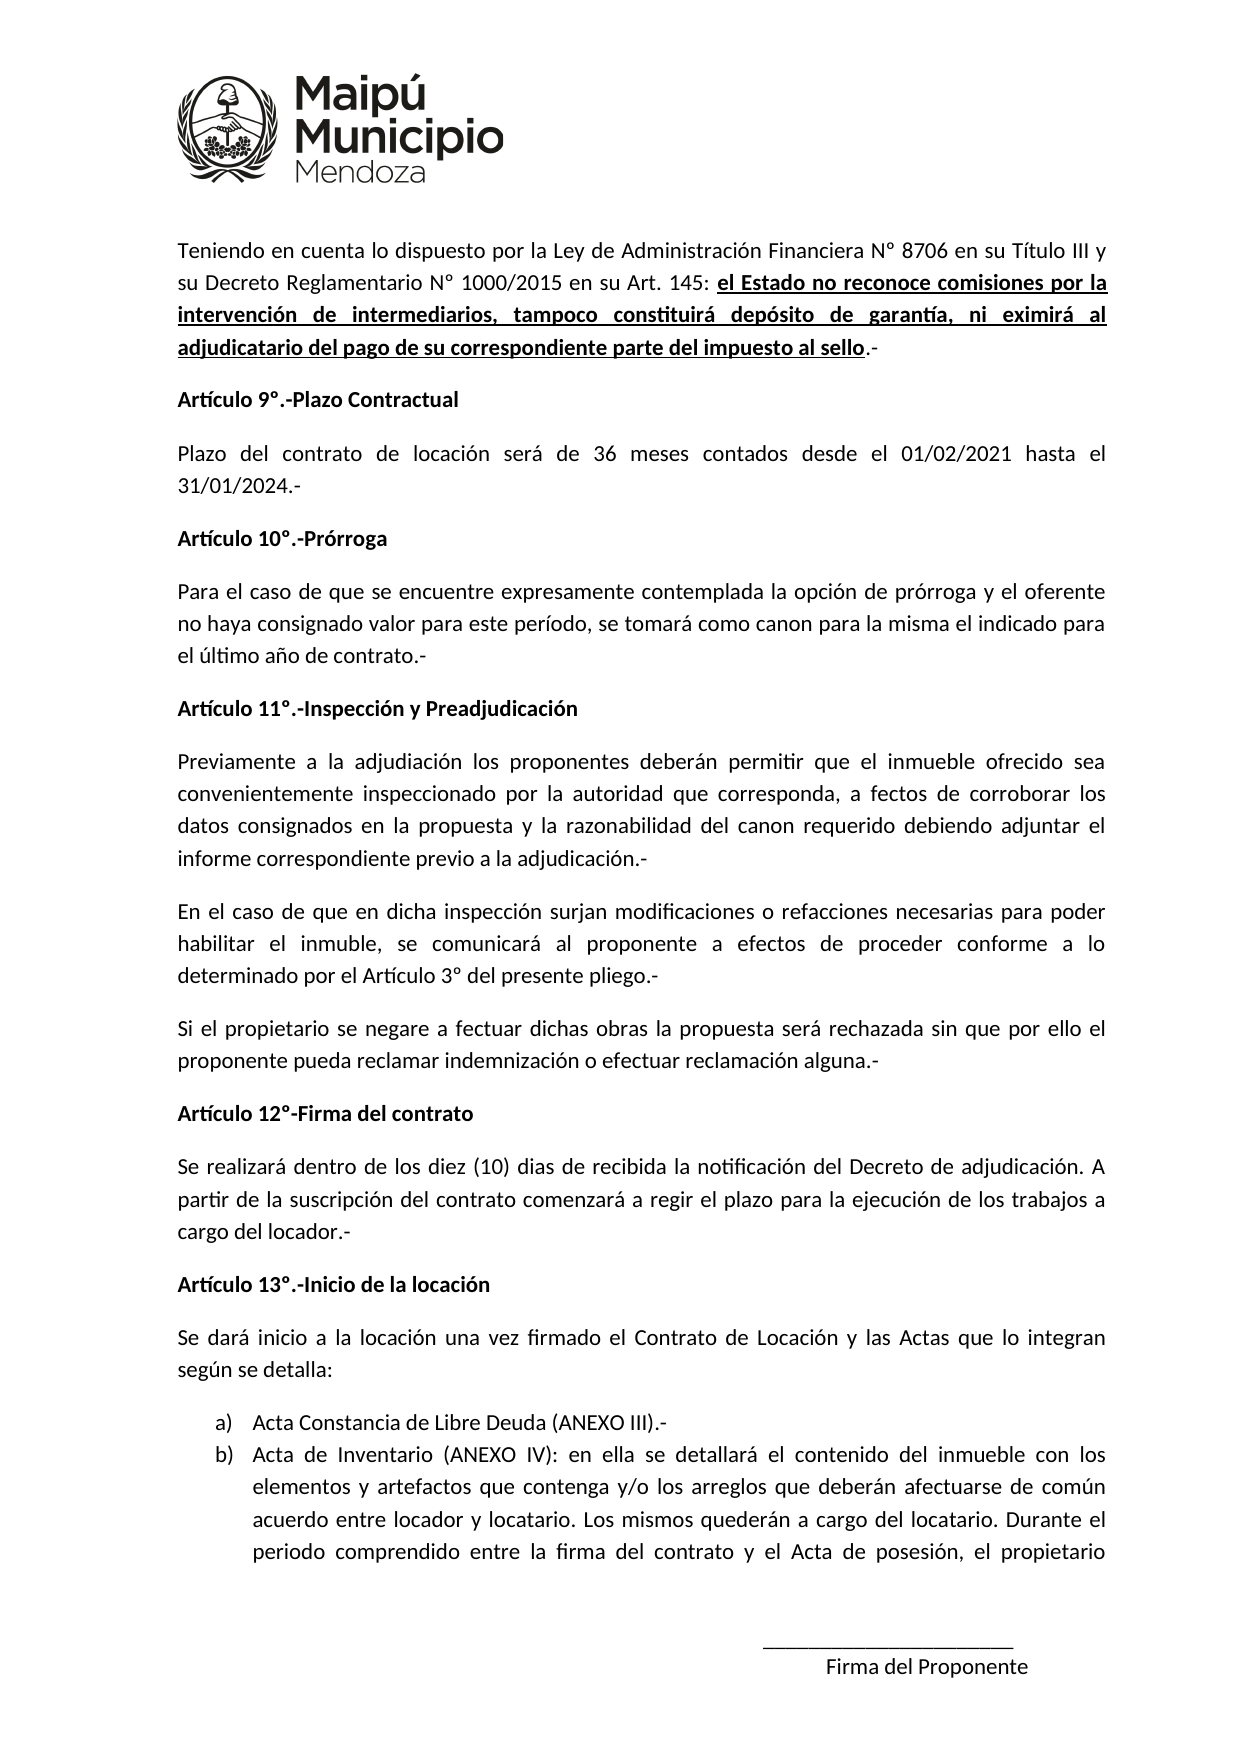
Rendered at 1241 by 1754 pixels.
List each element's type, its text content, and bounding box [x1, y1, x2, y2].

text Artículo 9º.-Plazo Contractual [177, 386, 1107, 414]
text Plazo del contrato de locación será de 36 meses contados desde el 01/02/2021 hasta el 31/01/2024.- [177, 439, 1107, 499]
text Artículo 12º-Firma del contrato [177, 1099, 1107, 1127]
text Artículo 13º.-Inicio de la locación [177, 1270, 1107, 1298]
text Artículo 10º.-Prórroga [177, 524, 1107, 552]
text Previamente a la adjudiación los proponentes deberán permitir que el inmueble ofrecido sea convenientemente inspeccionado por la autoridad que corresponda, a fectos de corroborar los datos consignados en la propuesta y la razonabilidad del canon requerido debiendo adjuntar el informe correspondiente previo a la adjudicación.- [177, 747, 1107, 872]
text Se dará inicio a la locación una vez firmado el Contrato de Locación y las Actas que lo integran según se detalla: [177, 1323, 1107, 1383]
text Artículo 11º.-Inspección y Preadjudicación [177, 694, 1107, 722]
list Acta Constancia de Libre Deuda (ANEXO III).- [215, 1408, 1107, 1436]
text Teniendo en cuenta lo dispuesto por la Ley de Administración Financiera Nº 8706 en su Título III y su Decreto Reglamentario Nº 1000/2015 en su Art. 145: el Estado no reconoce comisiones por la intervención de intermediarios, tampoco constituirá depósito de garantía, ni eximirá al adjudicatario del pago de su correspondiente parte del impuesto al sello.- [177, 325, 1107, 361]
text Si el propietario se negare a fectuar dichas obras la propuesta será rechazada sin que por ello el proponente pueda reclamar indemnización o efectuar reclamación alguna.- [177, 1014, 1107, 1074]
text Teniendo en cuenta lo dispuesto por la Ley de Administración Financiera Nº 8706 en su Título III y su Decreto Reglamentario Nº 1000/2015 en su Art. 145: el Estado no reconoce comisiones por la intervención de intermediarios, tampoco constituirá depósito de garantía, ni eximirá al adjudicatario del pago de su correspondiente parte del impuesto al sello.- [177, 236, 1107, 324]
text Para el caso de que se encuentre expresamente contemplada la opción de prórroga y el oferente no haya consignado valor para este período, se tomará como canon para la misma el indicado para el último año de contrato.- [177, 577, 1107, 669]
text Se realizará dentro de los diez (10) dias de recibida la notificación del Decreto de adjudicación. A partir de la suscripción del contrato comenzará a regir el plazo para la ejecución de los trabajos a cargo del locador.- [177, 1152, 1107, 1245]
text En el caso de que en dicha inspección surjan modificaciones o refacciones necesarias para poder habilitar el inmuble, se comunicará al proponente a efectos de proceder conforme a lo determinado por el Artículo 3º del presente pliego.- [177, 897, 1107, 989]
picture [177, 73, 504, 183]
